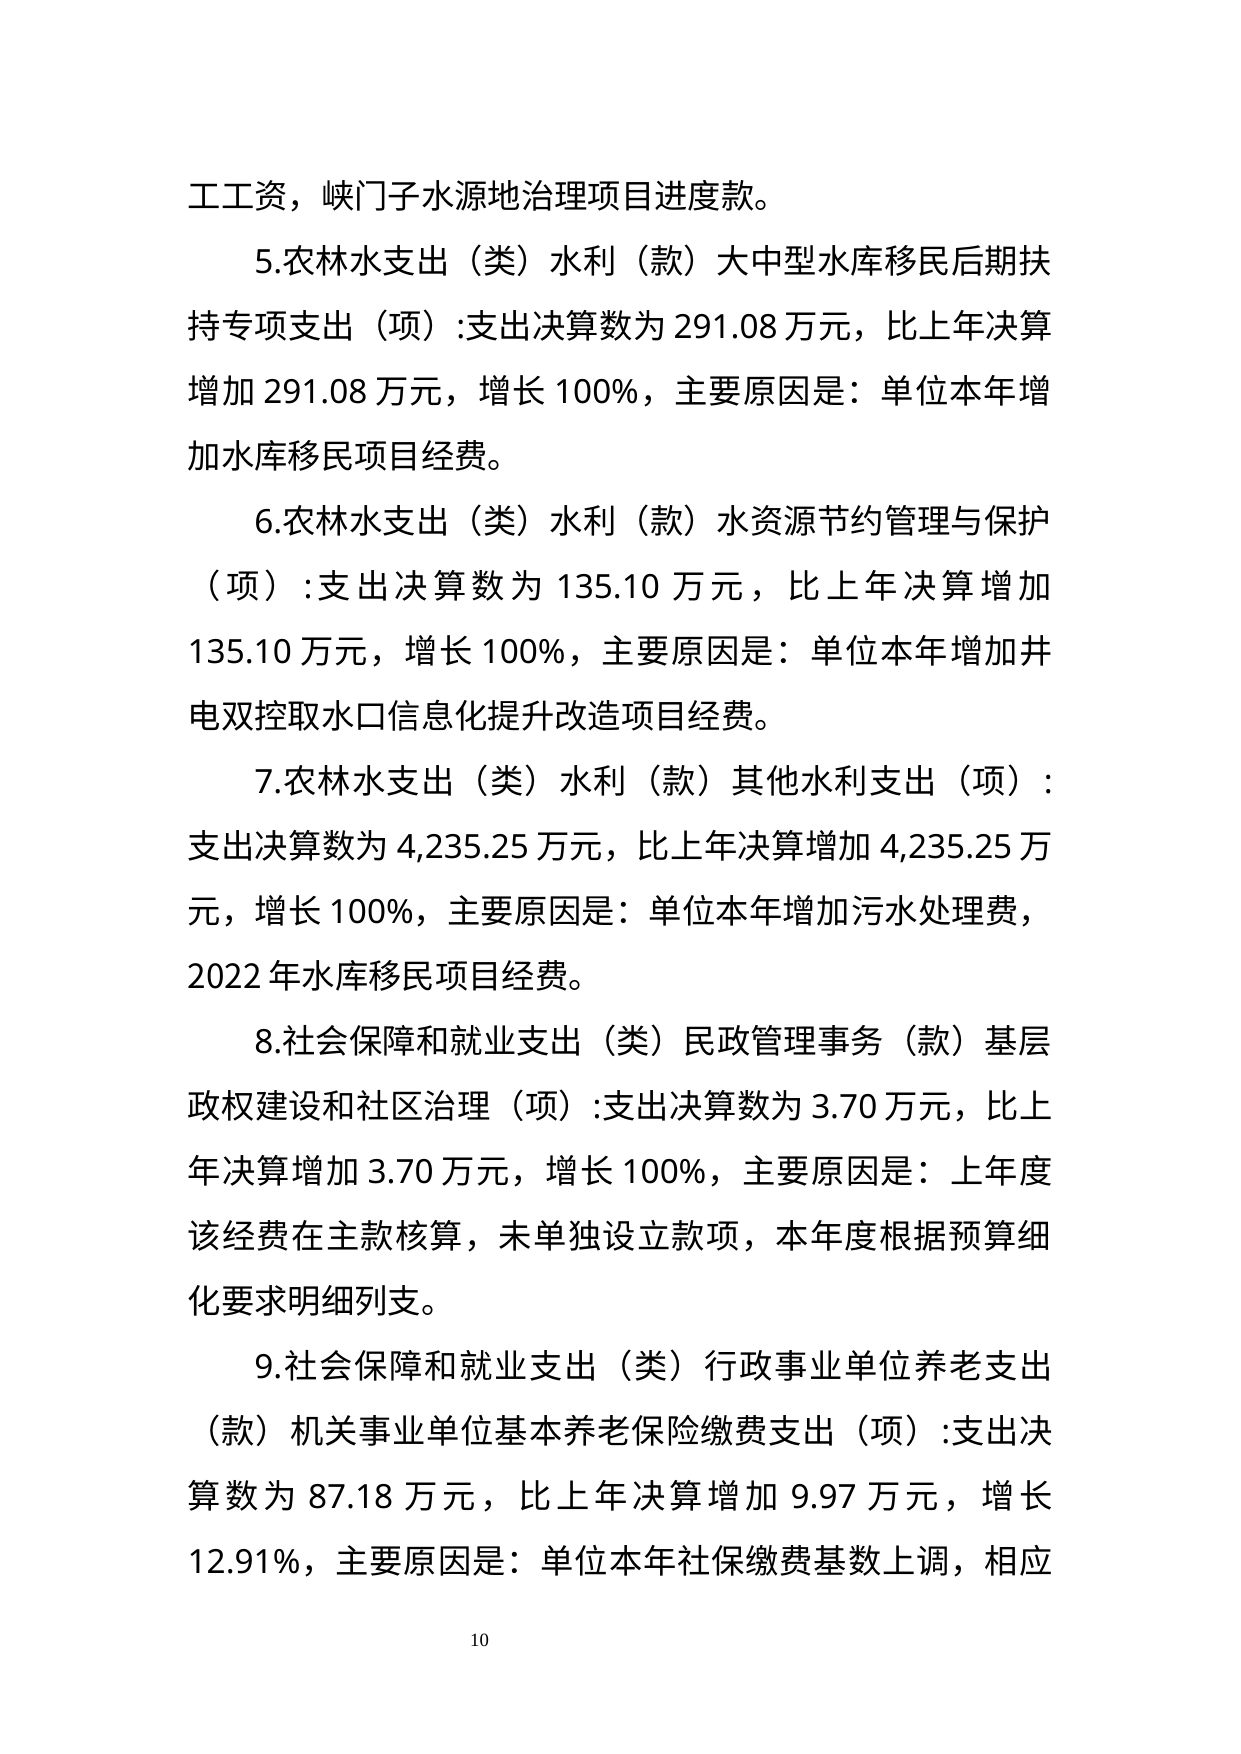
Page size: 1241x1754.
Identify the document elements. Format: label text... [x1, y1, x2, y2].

text 6.农林水支出（类）水利（款）水资源节约管理与保护（项）:支出决算数为135.10万元，比上年决算增加135.10万元，增长100%，主要原因是：单位本年增加井电双控取水口信息化提升改造项目经费。 [187, 487, 1053, 747]
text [187, 162, 1053, 227]
text 7.农林水支出（类）水利（款）其他水利支出（项）:支出决算数为4,235.25万元，比上年决算增加4,235.25万元，增长100%，主要原因是：单位本年增加污水处理费，2022年水库移民项目经费。 [187, 747, 1053, 1007]
text 8.社会保障和就业支出（类）民政管理事务（款）基层政权建设和社区治理（项）:支出决算数为3.70万元，比上年决算增加3.70万元，增长100%，主要原因是：上年度该经费在主款核算，未单独设立款项，本年度根据预算细化要求明细列支。 [187, 1007, 1053, 1332]
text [187, 1332, 1053, 1592]
text 5.农林水支出（类）水利（款）大中型水库移民后期扶持专项支出（项）:支出决算数为291.08万元，比上年决算增加291.08万元，增长100%，主要原因是：单位本年增加水库移民项目经费。 [187, 227, 1053, 487]
